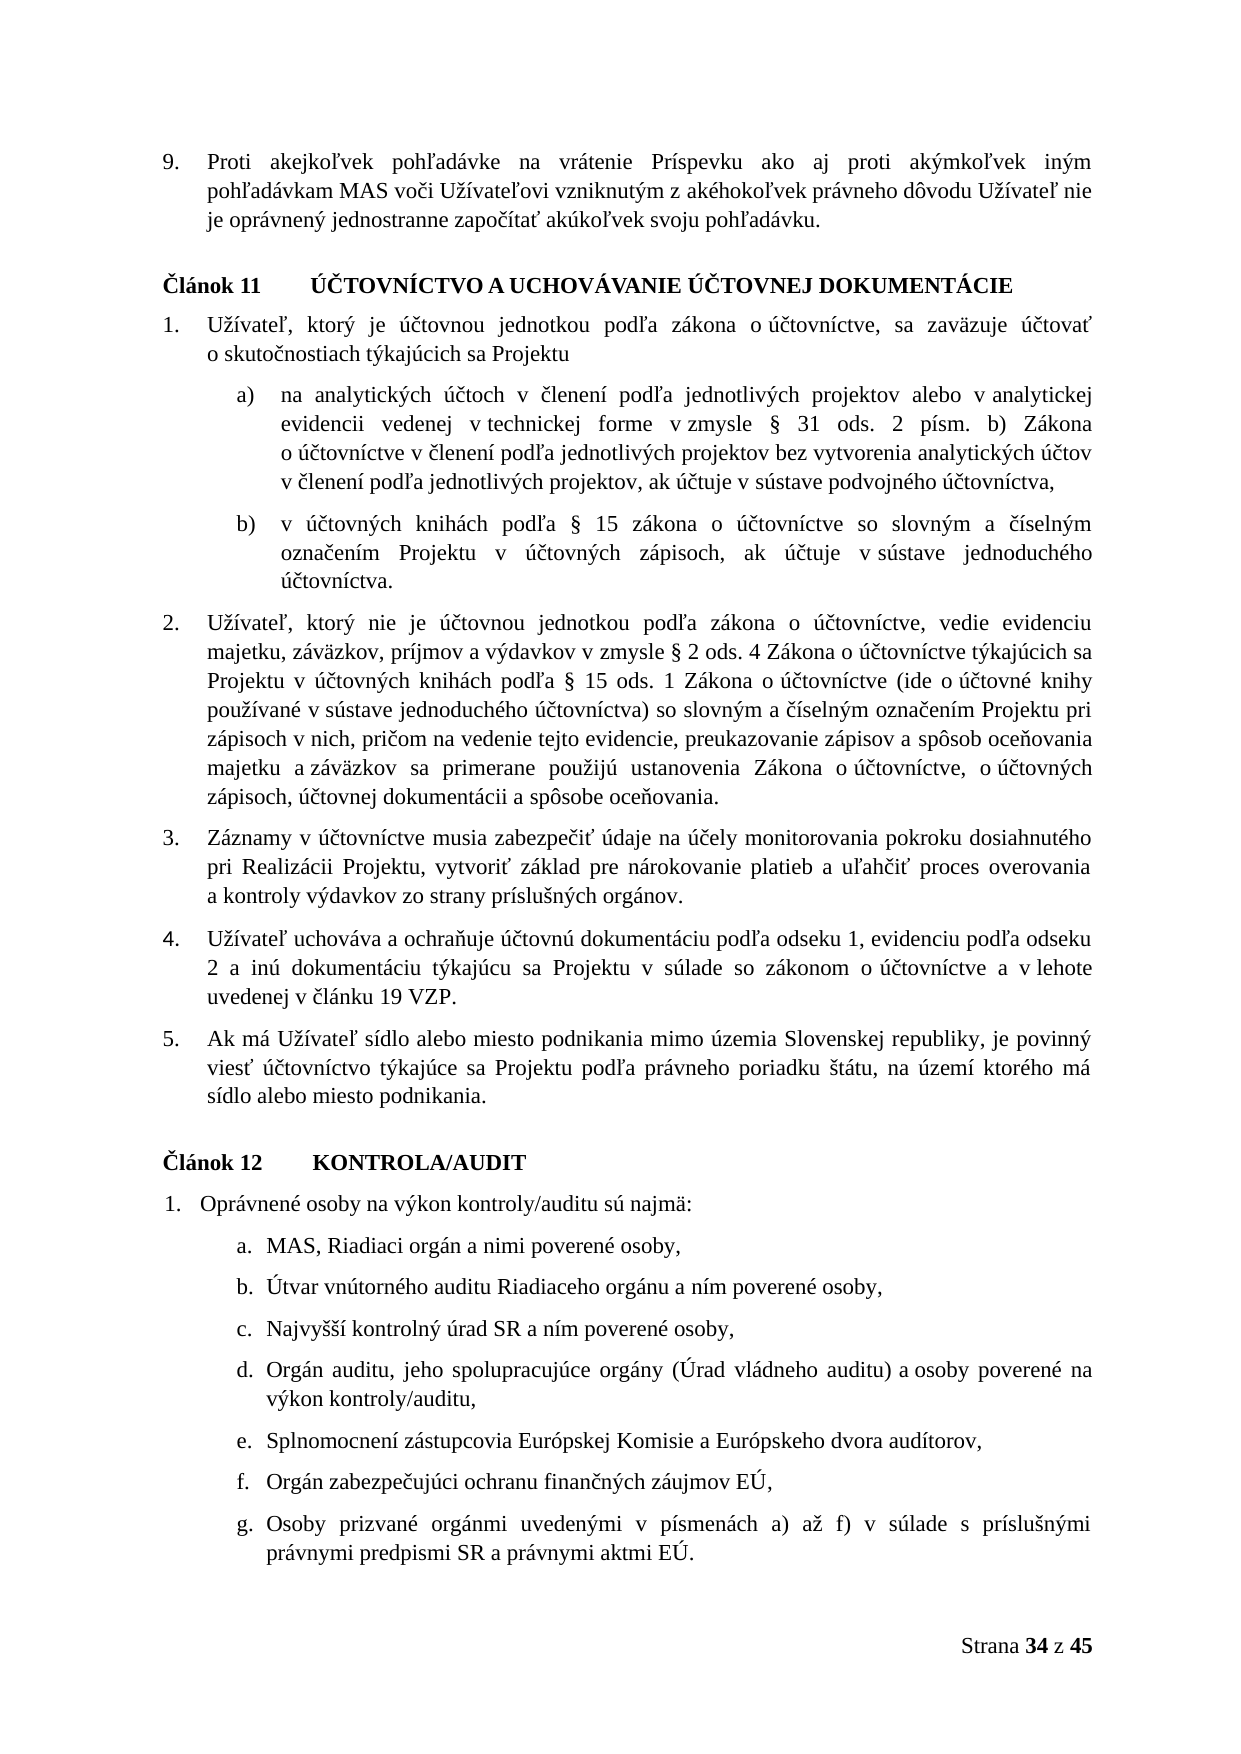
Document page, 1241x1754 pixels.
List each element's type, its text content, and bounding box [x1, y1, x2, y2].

text Článok 12 KONTROLA/AUDIT [162, 1149, 1092, 1175]
text e. Splnomocnení zástupcovia Európskej Komisie a Európskeho dvora audítorov, [236, 1427, 1092, 1453]
list v účtovných knihách podľa § 15 zákona o účtovníctve so slovným a číselným označením Projektu v účtovných zápisoch, ak účtuje v sústave jednoduchého účtovníctva. [236, 510, 1092, 594]
subtitle Článok 11 ÚČTOVNÍCTVO A UCHOVÁVANIE ÚČTOVNEJ DOKUMENTÁCIE [162, 272, 1092, 298]
list na analytických účtoch v členení podľa jednotlivých projektov alebo v analytickej evidencii vedenej v technickej forme v zmysle § 31 ods. 2 písm. b) Zákona o účtovníctve v členení podľa jednotlivých projektov bez vytvorenia analytických účtov v členení podľa jednotlivých projektov, ak účtuje v sústave podvojného účtovníctva, [236, 381, 1092, 494]
text g. Osoby prizvané orgánmi uvedenými v písmenách a) až f) v súlade s príslušnými právnymi predpismi SR a právnymi aktmi EÚ. [236, 1510, 1092, 1565]
list Proti akejkoľvek pohľadávke na vrátenie Príspevku ako aj proti akýmkoľvek iným pohľadávkam MAS voči Užívateľovi vzniknutým z akéhokoľvek právneho dôvodu Užívateľ nie je oprávnený jednostranne započítať akúkoľvek svoju pohľadávku. [162, 148, 1092, 232]
list Záznamy v účtovníctve musia zabezpečiť údaje na účely monitorovania pokroku dosiahnutého pri Realizácii Projektu, vytvoriť základ pre nárokovanie platieb a uľahčiť proces overovania a kontroly výdavkov zo strany príslušných orgánov. [162, 824, 1092, 908]
text b. Útvar vnútorného auditu Riadiaceho orgánu a ním poverené osoby, [236, 1273, 1092, 1300]
list Ak má Užívateľ sídlo alebo miesto podnikania mimo územia Slovenskej republiky, je povinný viesť účtovníctvo týkajúce sa Projektu podľa právneho poriadku štátu, na území ktorého má sídlo alebo miesto podnikania. [162, 1025, 1092, 1109]
list Užívateľ, ktorý nie je účtovnou jednotkou podľa zákona o účtovníctve, vedie evidenciu majetku, záväzkov, príjmov a výdavkov v zmysle § 2 ods. 4 Zákona o účtovníctve týkajúcich sa Projektu v účtovných knihách podľa § 15 ods. 1 Zákona o účtovníctve (ide o účtovné knihy používané v sústave jednoduchého účtovníctva) so slovným a číselným označením Projektu pri zápisoch v nich, pričom na vedenie tejto evidencie, preukazovanie zápisov a spôsob oceňovania majetku a záväzkov sa primerane použijú ustanovenia Zákona o účtovníctve, o účtovných zápisoch, účtovnej dokumentácii a spôsobe oceňovania. [162, 609, 1092, 809]
list Oprávnené osoby na výkon kontroly/auditu sú najmä: [181, 1191, 1092, 1217]
list Užívateľ, ktorý je účtovnou jednotkou podľa zákona o účtovníctve, sa zaväzuje účtovať o skutočnostiach týkajúcich sa Projektu [162, 311, 1092, 366]
text c. Najvyšší kontrolný úrad SR a ním poverené osoby, [236, 1315, 1092, 1341]
text a. MAS, Riadiaci orgán a nimi poverené osoby, [236, 1232, 1092, 1258]
text f. Orgán zabezpečujúci ochranu finančných záujmov EÚ, [236, 1468, 1092, 1494]
text d. Orgán auditu, jeho spolupracujúce orgány (Úrad vládneho auditu) a osoby poverené na výkon kontroly/auditu, [236, 1356, 1092, 1412]
list Užívateľ uchováva a ochraňuje účtovnú dokumentáciu podľa odseku 1, evidenciu podľa odseku inú dokumentáciu týkajúcu sa Projektu v súlade so zákonom o účtovníctve a v lehote uvedenej v článku 19 VZP. [162, 924, 1092, 1009]
